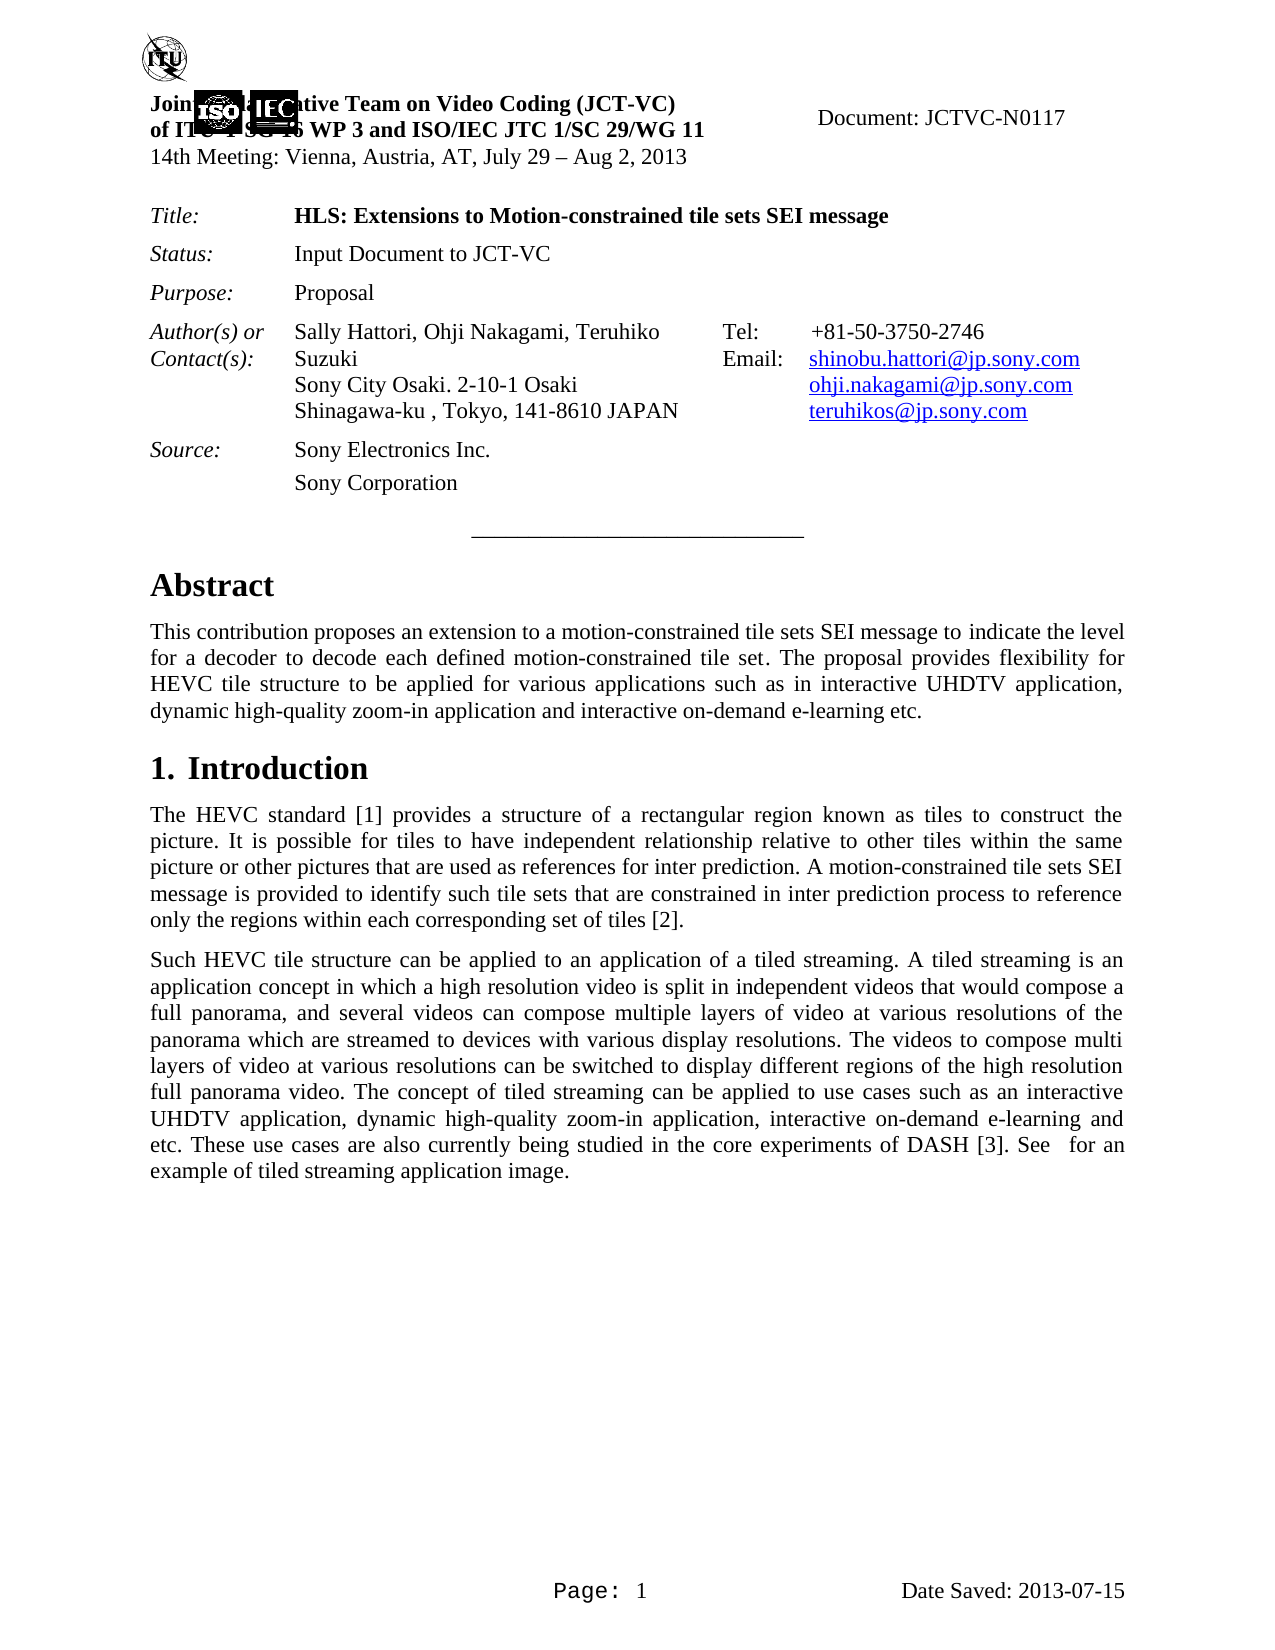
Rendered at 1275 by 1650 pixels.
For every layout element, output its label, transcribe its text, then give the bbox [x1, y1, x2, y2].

table_cell +81-50-3750-2746 shinobu.hattori@jp.sony.com ohji.nakagami@jp.sony.com teruhikos@jp.sony.com [800, 312, 1139, 430]
table_cell Purpose: [139, 273, 283, 312]
table_cell Source: [139, 430, 283, 501]
table_header Document: JCTVC-N0117 [806, 90, 1136, 169]
table_cell Proposal [283, 273, 1139, 312]
text This contribution proposes an extension to a motion-constrained tile sets SEI message to indicate the level for a decoder to decode each defined motion-constrained tile set. The proposal provides flexibility for HEVC tile structure to be applied for various applications such as in interactive UHDTV application, dynamic high-quality zoom-in application and interactive on-demand e-learning etc. [150, 618, 1125, 723]
table_cell Author(s) or Contact(s): [139, 312, 283, 430]
picture [194, 90, 243, 134]
table_header Joint Collaborative Team on Video Coding (JCT-VC) of ITU-T SG 16 WP 3 and ISO/IEC JTC 1/SC 29/WG 11 14th Meeting: Vienna, Austria, AT, July 29 – Aug 2, 2013 [139, 90, 806, 169]
table_cell Tel: Email: [711, 312, 799, 430]
subtitle Abstract [150, 565, 1125, 603]
table_cell Sony Electronics Inc. Sony Corporation [283, 430, 1139, 501]
table_header HLS: Extensions to Motion-constrained tile sets SEI message [283, 195, 1139, 234]
subtitle Introduction [150, 748, 1125, 786]
text Such HEVC tile structure can be applied to an application of a tiled streaming. A tiled streaming is an application concept in which a high resolution video is split in independent videos that would compose a full panorama, and several videos can compose multiple layers of video at various resolutions of the panorama which are streamed to devices with various display resolutions. The videos to compose multi layers of video at various resolutions can be switched to display different regions of the high resolution full panorama video. The concept of tiled streaming can be applied to use cases such as an interactive UHDTV application, dynamic high-quality zoom-in application, interactive on-demand e-learning and etc. These use cases are also currently being studied in the core experiments of DASH [3]. See Figure 1 for an example of tiled streaming application image. [150, 947, 1125, 1184]
table_header Title: [139, 195, 283, 234]
table_cell Status: [139, 234, 283, 273]
picture [250, 90, 299, 134]
table_cell Sally Hattori, Ohji Nakagami, Teruhiko Suzuki Sony City Osaki. 2-10-1 Osaki Shinagawa-ku , Tokyo, 141-8610 JAPAN [283, 312, 711, 430]
table_cell Input Document to JCT-VC [283, 234, 1139, 273]
text _____________________________ [150, 514, 1125, 540]
text The HEVC standard [1] provides a structure of a rectangular region known as tiles to construct the picture. It is possible for tiles to have independent relationship relative to other tiles within the same picture or other pictures that are used as references for inter prediction. A motion-constrained tile sets SEI message is provided to identify such tile sets that are constrained in inter prediction process to reference only the regions within each corresponding set of tiles [2]. [150, 801, 1125, 932]
